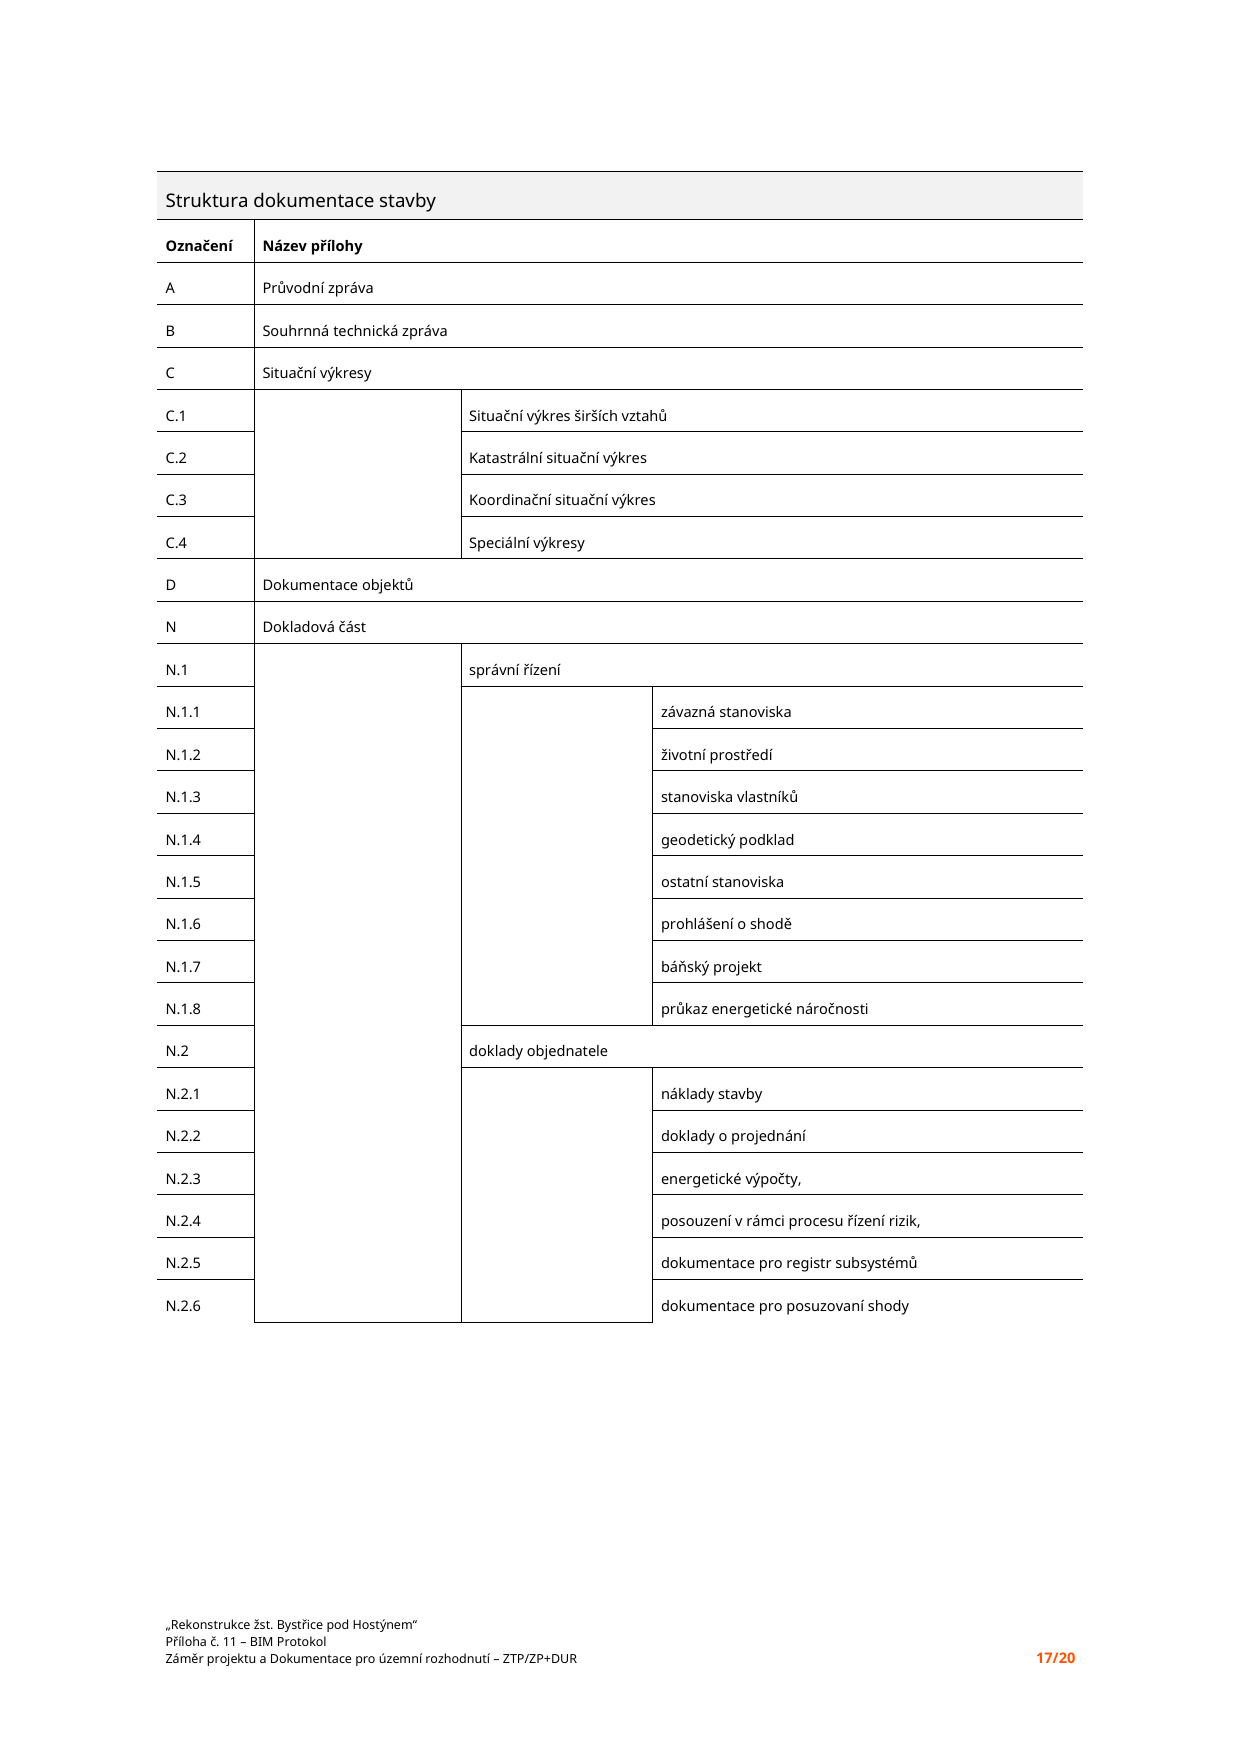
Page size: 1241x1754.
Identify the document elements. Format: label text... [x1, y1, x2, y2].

table_cell N.2.4 [157, 1195, 254, 1237]
table_cell prohlášení o shodě [653, 899, 1083, 940]
table_cell N.2 [157, 1026, 254, 1067]
table_cell N [157, 602, 254, 643]
table_cell Označení [157, 220, 254, 262]
table_cell A [157, 263, 254, 304]
table_cell náklady stavby [653, 1068, 1083, 1109]
table_cell N.1.5 [157, 856, 254, 897]
table_cell průkaz energetické náročnosti [653, 983, 1083, 1025]
table_cell Katastrální situační výkres [462, 432, 1083, 473]
table_cell N.1 [157, 644, 254, 686]
table_cell C.1 [157, 390, 254, 431]
table_cell N.2.1 [157, 1068, 254, 1109]
table_cell Situační výkresy [255, 348, 1083, 389]
table_cell N.2.6 [157, 1280, 254, 1321]
table_cell C.4 [157, 517, 254, 558]
table_cell C.2 [157, 432, 254, 473]
table_cell závazná stanoviska [653, 687, 1083, 728]
table_cell [462, 687, 652, 1025]
table_cell B [157, 305, 254, 346]
table_cell Situační výkres širších vztahů [462, 390, 1083, 431]
table_cell N.1.7 [157, 941, 254, 982]
table_cell správní řízení [462, 644, 1083, 686]
table_cell N.2.2 [157, 1111, 254, 1152]
table_cell Průvodní zpráva [255, 263, 1083, 304]
table_cell báňský projekt [653, 941, 1083, 982]
table_cell posouzení v rámci procesu řízení rizik, [653, 1195, 1083, 1237]
table_cell N.1.2 [157, 729, 254, 770]
table_cell C [157, 348, 254, 389]
table_cell doklady o projednání [653, 1111, 1083, 1152]
table_cell C.3 [157, 475, 254, 516]
table_cell [255, 390, 461, 558]
table_cell Souhrnná technická zpráva [255, 305, 1083, 346]
table_cell N.1.1 [157, 687, 254, 728]
table_cell N.2.3 [157, 1153, 254, 1194]
table_cell Dokumentace objektů [255, 559, 1083, 601]
table_cell N.1.8 [157, 983, 254, 1025]
table_cell dokumentace pro posuzovaní shody [653, 1280, 1083, 1321]
table_cell D [157, 559, 254, 601]
table_cell Dokladová část [255, 602, 1083, 643]
table_cell [255, 644, 461, 1321]
table_cell N.2.5 [157, 1238, 254, 1279]
table_cell Název přílohy [255, 220, 1083, 262]
table_cell [462, 1068, 652, 1321]
table_cell N.1.4 [157, 814, 254, 855]
table_cell životní prostředí [653, 729, 1083, 770]
table_cell stanoviska vlastníků [653, 771, 1083, 813]
table_cell Speciální výkresy [462, 517, 1083, 558]
table_cell geodetický podklad [653, 814, 1083, 855]
table_cell energetické výpočty, [653, 1153, 1083, 1194]
table_cell doklady objednatele [462, 1026, 1083, 1067]
table_cell dokumentace pro registr subsystémů [653, 1238, 1083, 1279]
table_cell N.1.6 [157, 899, 254, 940]
table_cell ostatní stanoviska [653, 856, 1083, 897]
table_cell N.1.3 [157, 771, 254, 813]
table_header Struktura dokumentace stavby [157, 172, 1083, 219]
table_cell Koordinační situační výkres [462, 475, 1083, 516]
